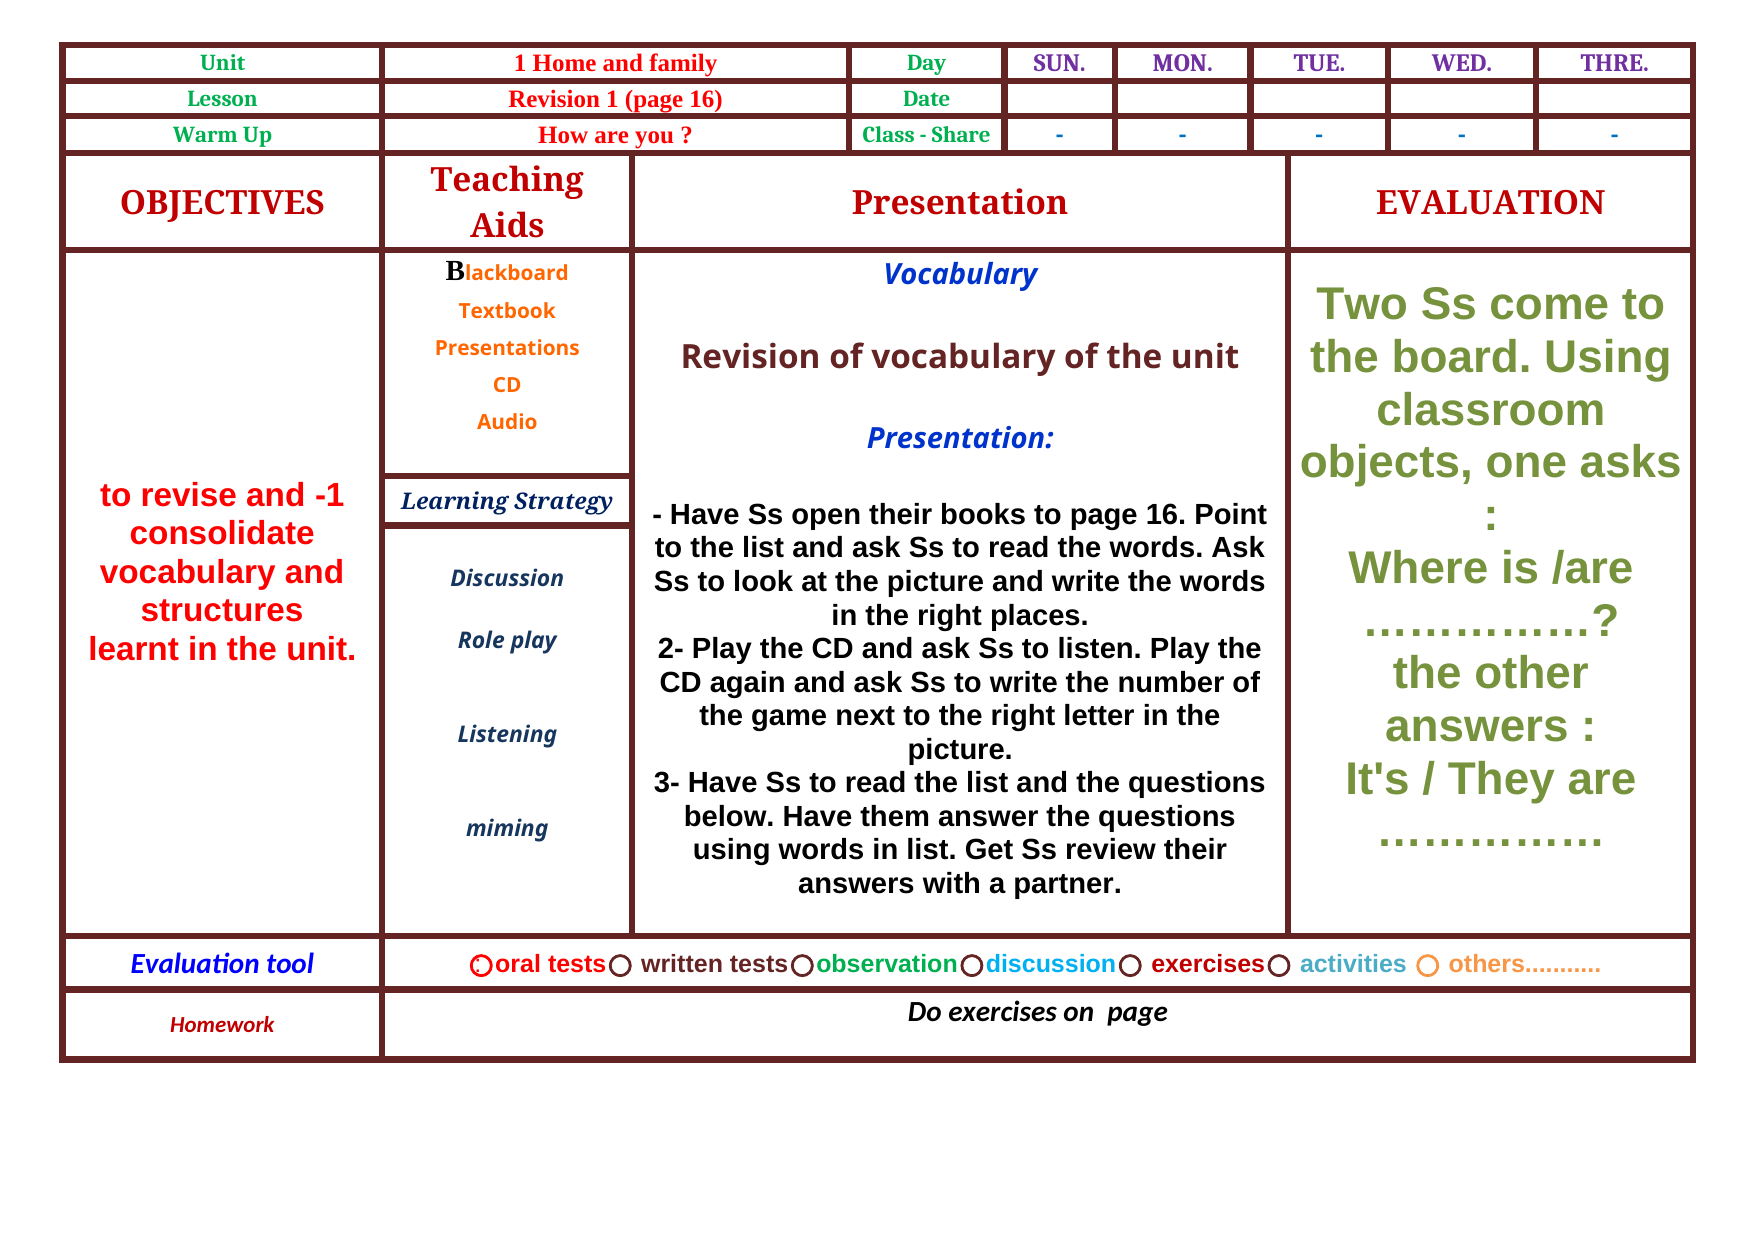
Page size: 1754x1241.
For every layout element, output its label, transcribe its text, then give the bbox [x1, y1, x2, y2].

table_cell How are you ? [385, 119, 846, 150]
table_cell Class - Share [852, 119, 1001, 150]
table_cell Discussion Role play Listening miming [385, 529, 629, 933]
table_header THRE. [1539, 48, 1690, 78]
table_cell - [1118, 119, 1247, 150]
table_cell [1118, 84, 1247, 113]
table_cell Two Ss come to the board. Using classroom objects, one asks : Where is /are ……………? the other answers : It's / They are …………… [1291, 253, 1690, 933]
table_cell Evaluation tool [66, 939, 379, 986]
table_cell 1- to revise and consolidate vocabulary and structures learnt in the unit. [66, 253, 379, 933]
table_header SUN. [1008, 48, 1112, 78]
table_cell Homework [66, 993, 379, 1056]
table_cell - [1391, 119, 1533, 150]
table_cell Learning Strategy [385, 479, 629, 522]
table_cell : ⃝ oral tests ⃝ written tests ⃝ observation ⃝ discussion ⃝ exercises ⃝ activities ⃝ others........... [385, 939, 1690, 986]
table_cell Revision 1 (page 16) [385, 84, 846, 113]
table_cell [1539, 84, 1690, 113]
table_cell Presentation [635, 156, 1285, 247]
table_header MON. [1118, 48, 1247, 78]
table_header Day [852, 48, 1001, 78]
table_cell Blackboard Textbook Presentations CD Audio [385, 253, 629, 473]
table_cell Do exercises on page [385, 993, 1690, 1056]
table_cell - [1008, 119, 1112, 150]
table_cell [1008, 84, 1112, 113]
table_cell Teaching Aids [385, 156, 629, 247]
table_cell Warm Up [66, 119, 379, 150]
table_cell - [1539, 119, 1690, 150]
table_cell Vocabulary Revision of vocabulary of the unit Presentation: - Have Ss open their books to page 16. Point to the list and ask Ss to read the words. Ask Ss to look at the picture and write the words in the right places. 2- Play the CD and ask Ss to listen. Play the CD again and ask Ss to write the number of the game next to the right letter in the picture. 3- Have Ss to read the list and the questions below. Have them answer the questions using words in list. Get Ss review their answers with a partner. [635, 253, 1285, 933]
table_header Unit [66, 48, 379, 78]
table_header TUE. [1254, 48, 1385, 78]
table_header WED. [1391, 48, 1533, 78]
table_cell [1254, 84, 1385, 113]
table_cell - [1254, 119, 1385, 150]
table_cell Date [852, 84, 1001, 113]
table_cell OBJECTIVES [66, 156, 379, 247]
table_header 1 Home and family [385, 48, 846, 78]
table_cell EVALUATION [1291, 156, 1690, 247]
table_cell [1391, 84, 1533, 113]
table_cell Lesson [66, 84, 379, 113]
